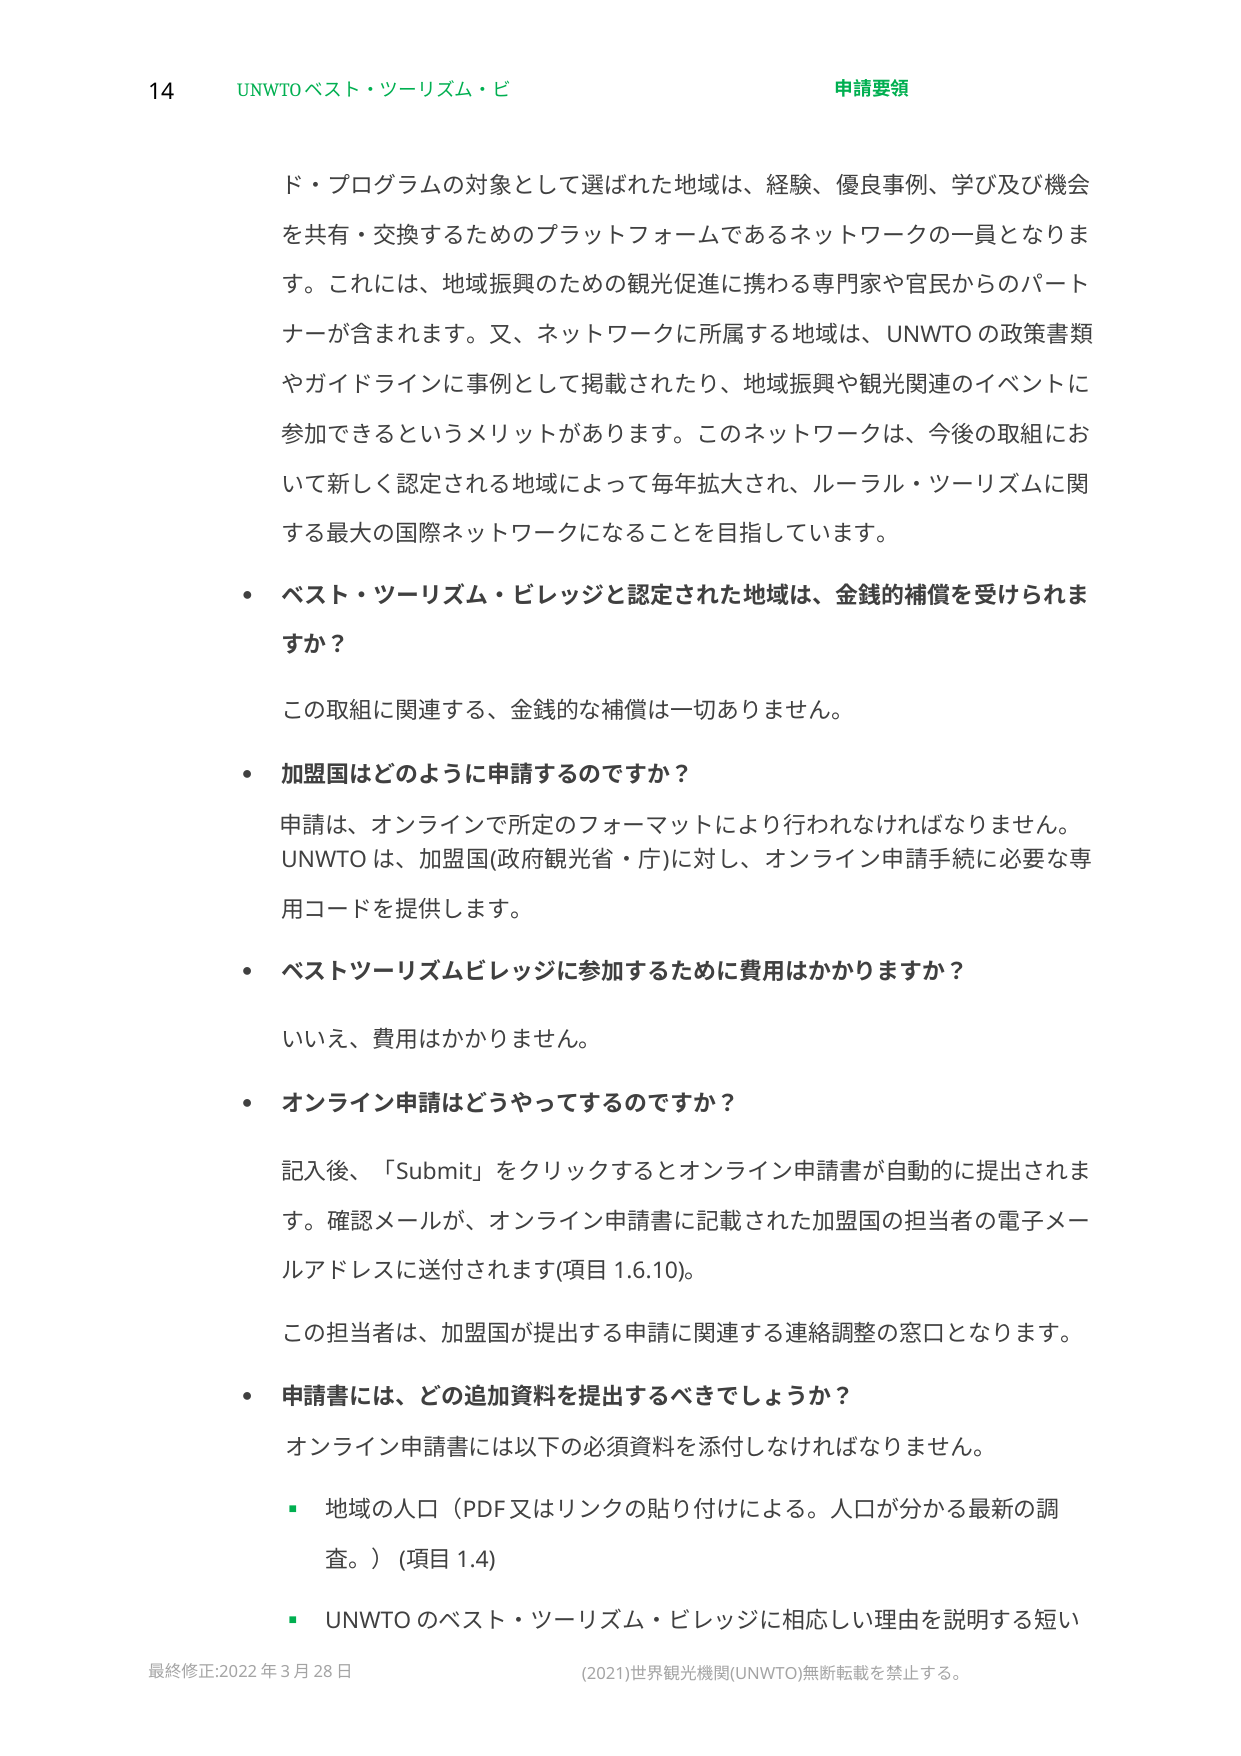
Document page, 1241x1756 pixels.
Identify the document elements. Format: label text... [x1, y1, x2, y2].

subtitle ベストツーリズムビレッジに参加するために費用はかかりますか？ [243, 953, 1188, 986]
text この担当者は、加盟国が提出する申請に関連する連絡調整の窓口となります。 [281, 1315, 1093, 1348]
text オンライン申請書には以下の必須資料を添付しなければなりません。 [285, 1429, 1093, 1462]
text 申請は、オンラインで所定のフォーマットにより行われなければなりません。 [123, 807, 1188, 841]
text いいえ、費用はかかりません。 [281, 1021, 1188, 1054]
subtitle 申請書には、どの追加資料を提出するべきでしょうか？ [243, 1378, 1188, 1411]
text 記入後、「Submit」をクリックするとオンライン申請書が自動的に提出されます。確認メールが、オンライン申請書に記載された加盟国の担当者の電子メールアドレスに送付されます(項目1.6.10)。 [281, 1153, 1093, 1286]
subtitle 加盟国はどのように申請するのですか？ [243, 756, 1188, 789]
list 地域の人口（PDF又はリンクの貼り付けによる。人口が分かる最新の調査。） (項目1.4) [287, 1491, 1093, 1574]
subtitle オンライン申請はどうやってするのですか？ [243, 1085, 1188, 1118]
text この取組に関連する、金銭的な補償は一切ありません。 [281, 692, 1188, 725]
text UNWTOは、加盟国(政府観光省・庁)に対し、オンライン申請手続に必要な専用コードを提供します。 [281, 841, 1093, 924]
subtitle ベスト・ツーリズム・ビレッジと認定された地域は、金銭的補償を受けられますか？ [243, 577, 1093, 659]
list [287, 1602, 1091, 1635]
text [281, 167, 1093, 548]
